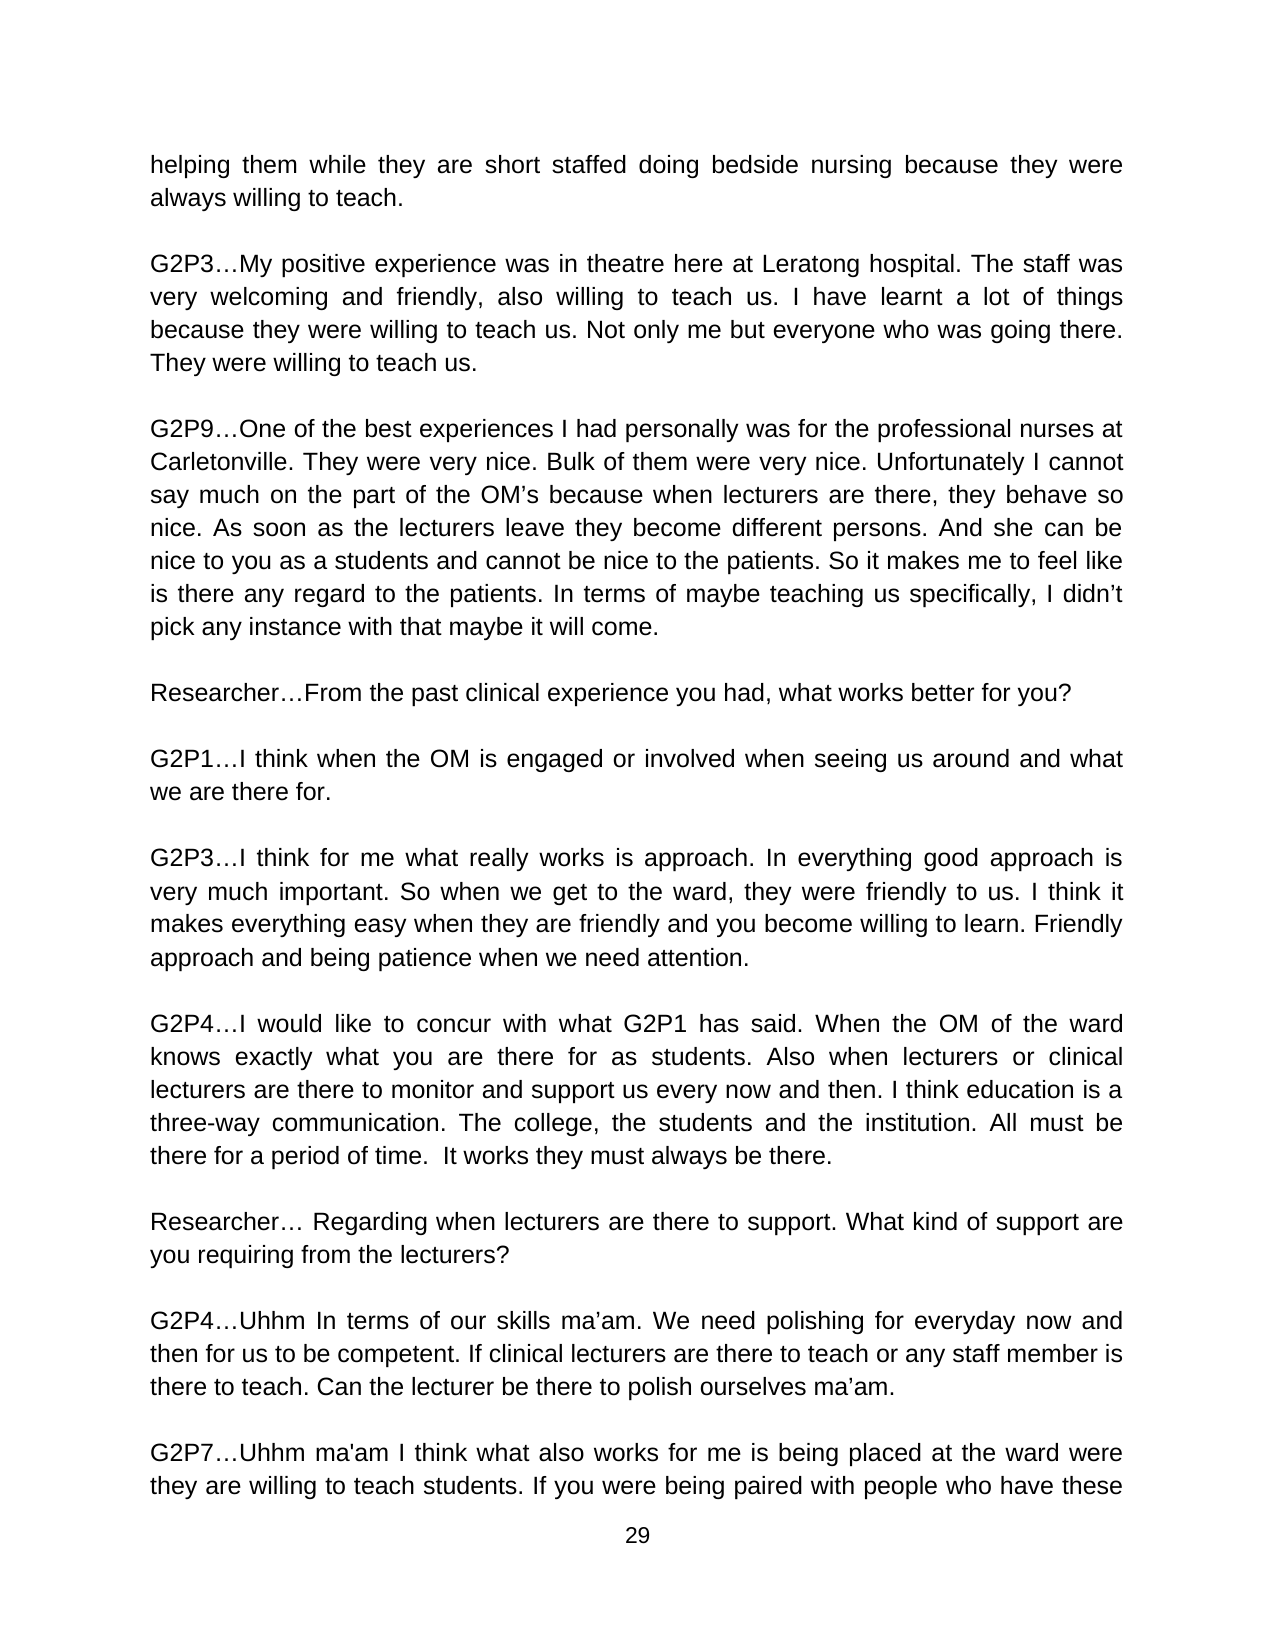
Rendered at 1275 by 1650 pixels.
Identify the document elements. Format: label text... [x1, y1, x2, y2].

text G2P1…I think when the OM is engaged or involved when seeing us around and what we are there for. [150, 744, 1125, 806]
text Researcher…From the past clinical experience you had, what works better for you? [150, 678, 1125, 707]
text G2P3…My positive experience was in theatre here at Leratong hospital. The staff was very welcoming and friendly, also willing to teach us. I have learnt a lot of things because they were willing to teach us. Not only me but everyone who was going there. They were willing to teach us. [150, 249, 1125, 377]
text G2P4…Uhhm In terms of our skills ma’am. We need polishing for everyday now and then for us to be competent. If clinical lecturers are there to teach or any staff member is there to teach. Can the lecturer be there to polish ourselves ma’am. [150, 1306, 1125, 1401]
text G2P4…I would like to concur with what G2P1 has said. When the OM of the ward knows exactly what you are there for as students. Also when lecturers or clinical lecturers are there to monitor and support us every now and then. I think education is a three-way communication. The college, the students and the institution. All must be there for a period of time. It works they must always be there. [150, 1008, 1125, 1169]
text G2P9…One of the best experiences I had personally was for the professional nurses at Carletonville. They were very nice. Bulk of them were very nice. Unfortunately I cannot say much on the part of the OM’s because when lecturers are there, they behave so nice. As soon as the lecturers leave they become different persons. And she can be nice to you as a students and cannot be nice to the patients. So it makes me to feel like is there any regard to the patients. In terms of maybe teaching us specifically, I didn’t pick any instance with that maybe it will come. [150, 414, 1125, 641]
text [150, 1438, 1125, 1499]
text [150, 150, 1125, 212]
text Researcher… Regarding when lecturers are there to support. What kind of support are you requiring from the lecturers? [150, 1207, 1125, 1268]
text G2P3…I think for me what really works is approach. In everything good approach is very much important. So when we get to the ward, they were friendly to us. I think it makes everything easy when they are friendly and you become willing to learn. Friendly approach and being patience when we need attention. [150, 843, 1125, 971]
